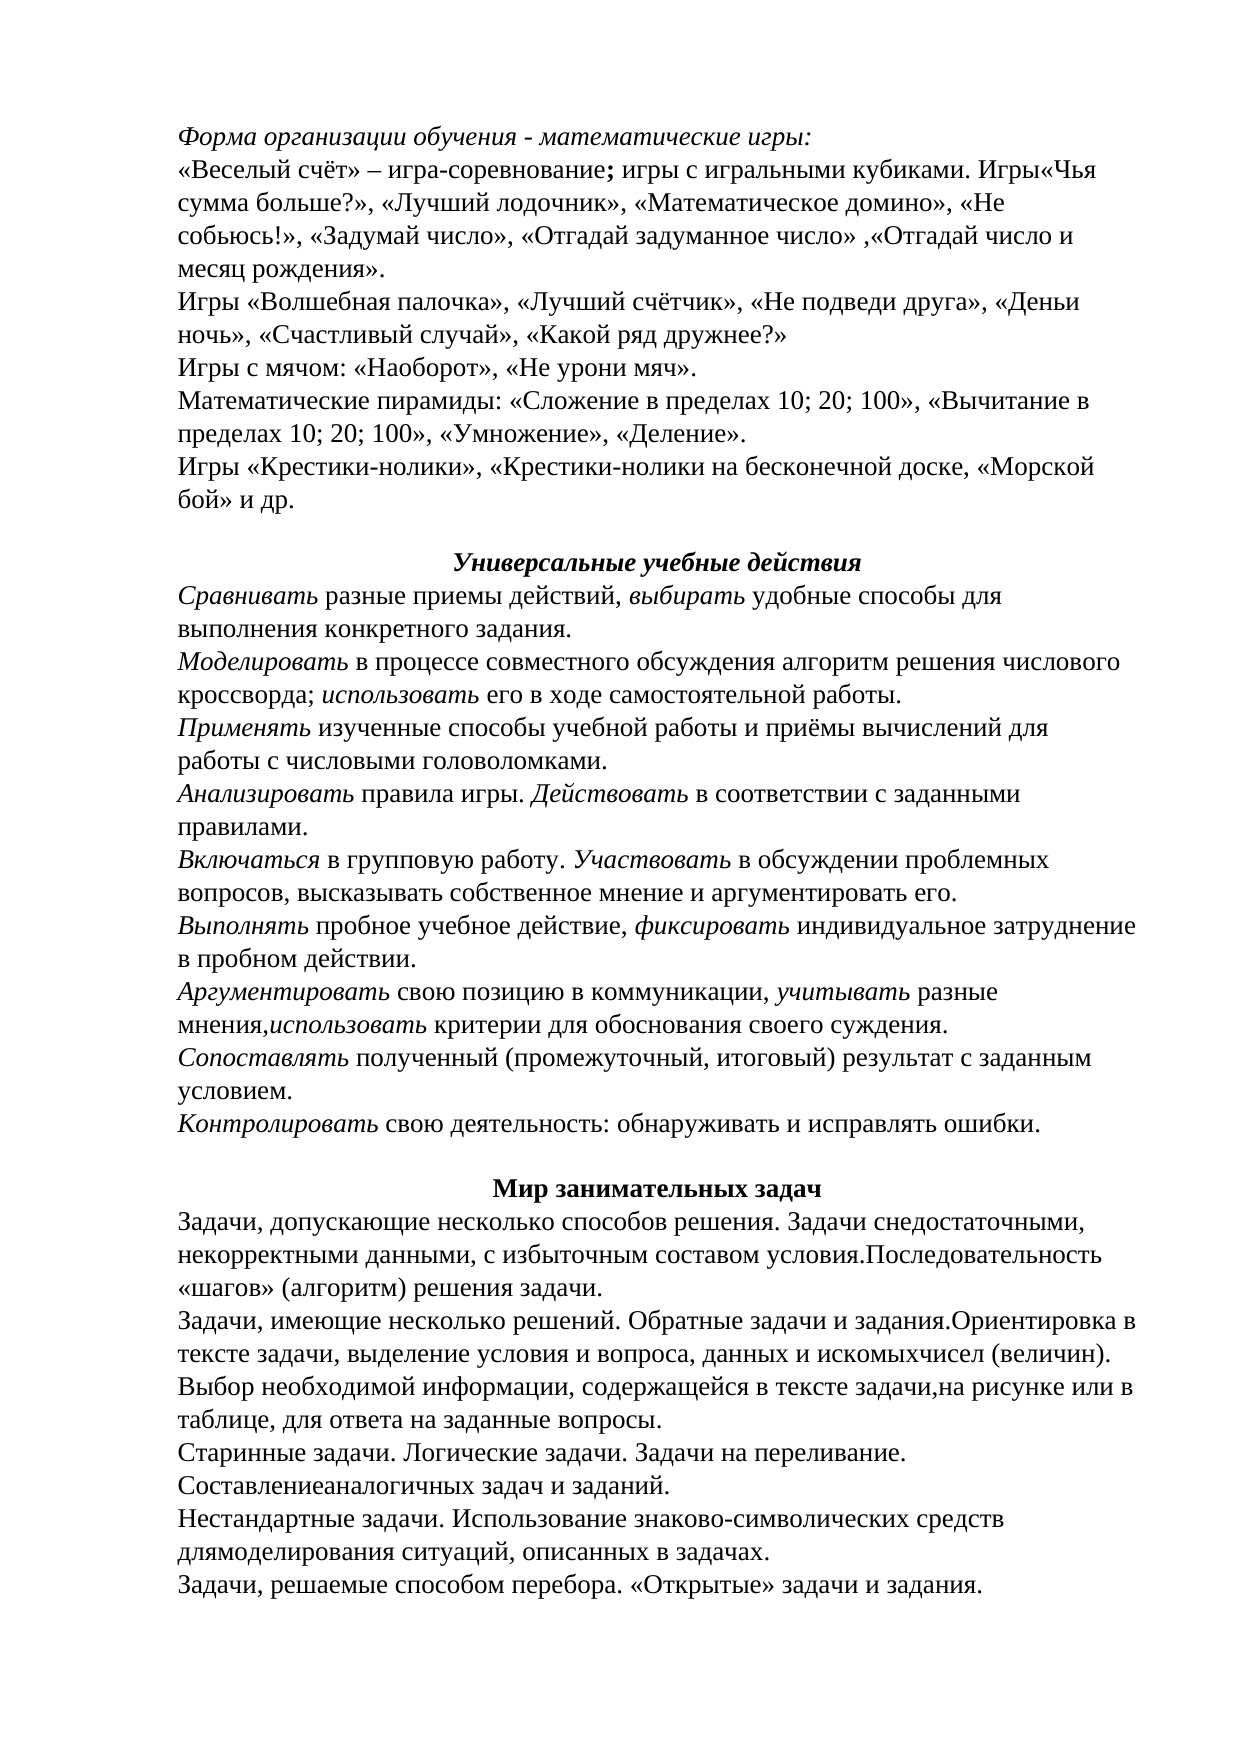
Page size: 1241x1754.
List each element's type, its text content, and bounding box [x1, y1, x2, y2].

text Моделировать в процессе совместного обсуждения алгоритм решения числового кроссворда; использовать его в ходе самостоятельной работы. [177, 643, 1137, 709]
text Применять изученные способы учебной работы и приёмы вычислений для работы с числовыми головоломками. [177, 709, 1137, 775]
text Нестандартные задачи. Использование знаково-символических средств длямоделирования ситуаций, описанных в задачах. [177, 1500, 1137, 1566]
text «Веселый счёт» – игра-соревнование; игры с игральными кубиками. Игры«Чья сумма больше?», «Лучший лодочник», «Математическое домино», «Не собьюсь!», «Задумай число», «Отгадай задуманное число» ,«Отгадай число и месяц рождения». [177, 151, 1137, 283]
text Универсальные учебные действия [177, 546, 1137, 577]
text Включаться в групповую работу. Участвовать в обсуждении проблемных вопросов, высказывать собственное мнение и аргументировать его. [177, 841, 1137, 907]
text Сравнивать разные приемы действий, выбирать удобные способы для выполнения конкретного задания. [177, 577, 1137, 643]
text Аргументировать свою позицию в коммуникации, учитывать разные мнения,использовать критерии для обоснования своего суждения. [177, 973, 1137, 1039]
text Форма организации обучения - математические игры: [177, 118, 1137, 151]
text Задачи, допускающие несколько способов решения. Задачи снедостаточными, некорректными данными, с избыточным составом условия.Последовательность «шагов» (алгоритм) решения задачи. [177, 1203, 1137, 1302]
text Выполнять пробное учебное действие, фиксировать индивидуальное затруднение в пробном действии. [177, 907, 1137, 973]
text Старинные задачи. Логические задачи. Задачи на переливание. Составлениеаналогичных задач и заданий. [177, 1434, 1137, 1500]
text Мир занимательных задач [177, 1172, 1137, 1203]
text Задачи, решаемые способом перебора. «Открытые» задачи и задания. [177, 1566, 1137, 1599]
text Сопоставлять полученный (промежуточный, итоговый) результат с заданным условием. [177, 1039, 1137, 1106]
text Задачи, имеющие несколько решений. Обратные задачи и задания.Ориентировка в тексте задачи, выделение условия и вопроса, данных и искомыхчисел (величин). Выбор необходимой информации, содержащейся в тексте задачи,на рисунке или в таблице, для ответа на заданные вопросы. [177, 1302, 1137, 1434]
text Анализировать правила игры. Действовать в соответствии с заданными правилами. [177, 775, 1137, 841]
text Контролировать свою деятельность: обнаруживать и исправлять ошибки. [177, 1106, 1137, 1139]
text Игры с мячом: «Наоборот», «Не урони мяч». [177, 349, 1137, 382]
text Игры «Крестики-нолики», «Крестики-нолики на бесконечной доске, «Морской бой» и др. [177, 448, 1137, 514]
text Математические пирамиды: «Сложение в пределах 10; 20; 100», «Вычитание в пределах 10; 20; 100», «Умножение», «Деление». [177, 382, 1137, 448]
text Игры «Волшебная палочка», «Лучший счётчик», «Не подведи друга», «Деньи ночь», «Счастливый случай», «Какой ряд дружнее?» [177, 283, 1137, 349]
